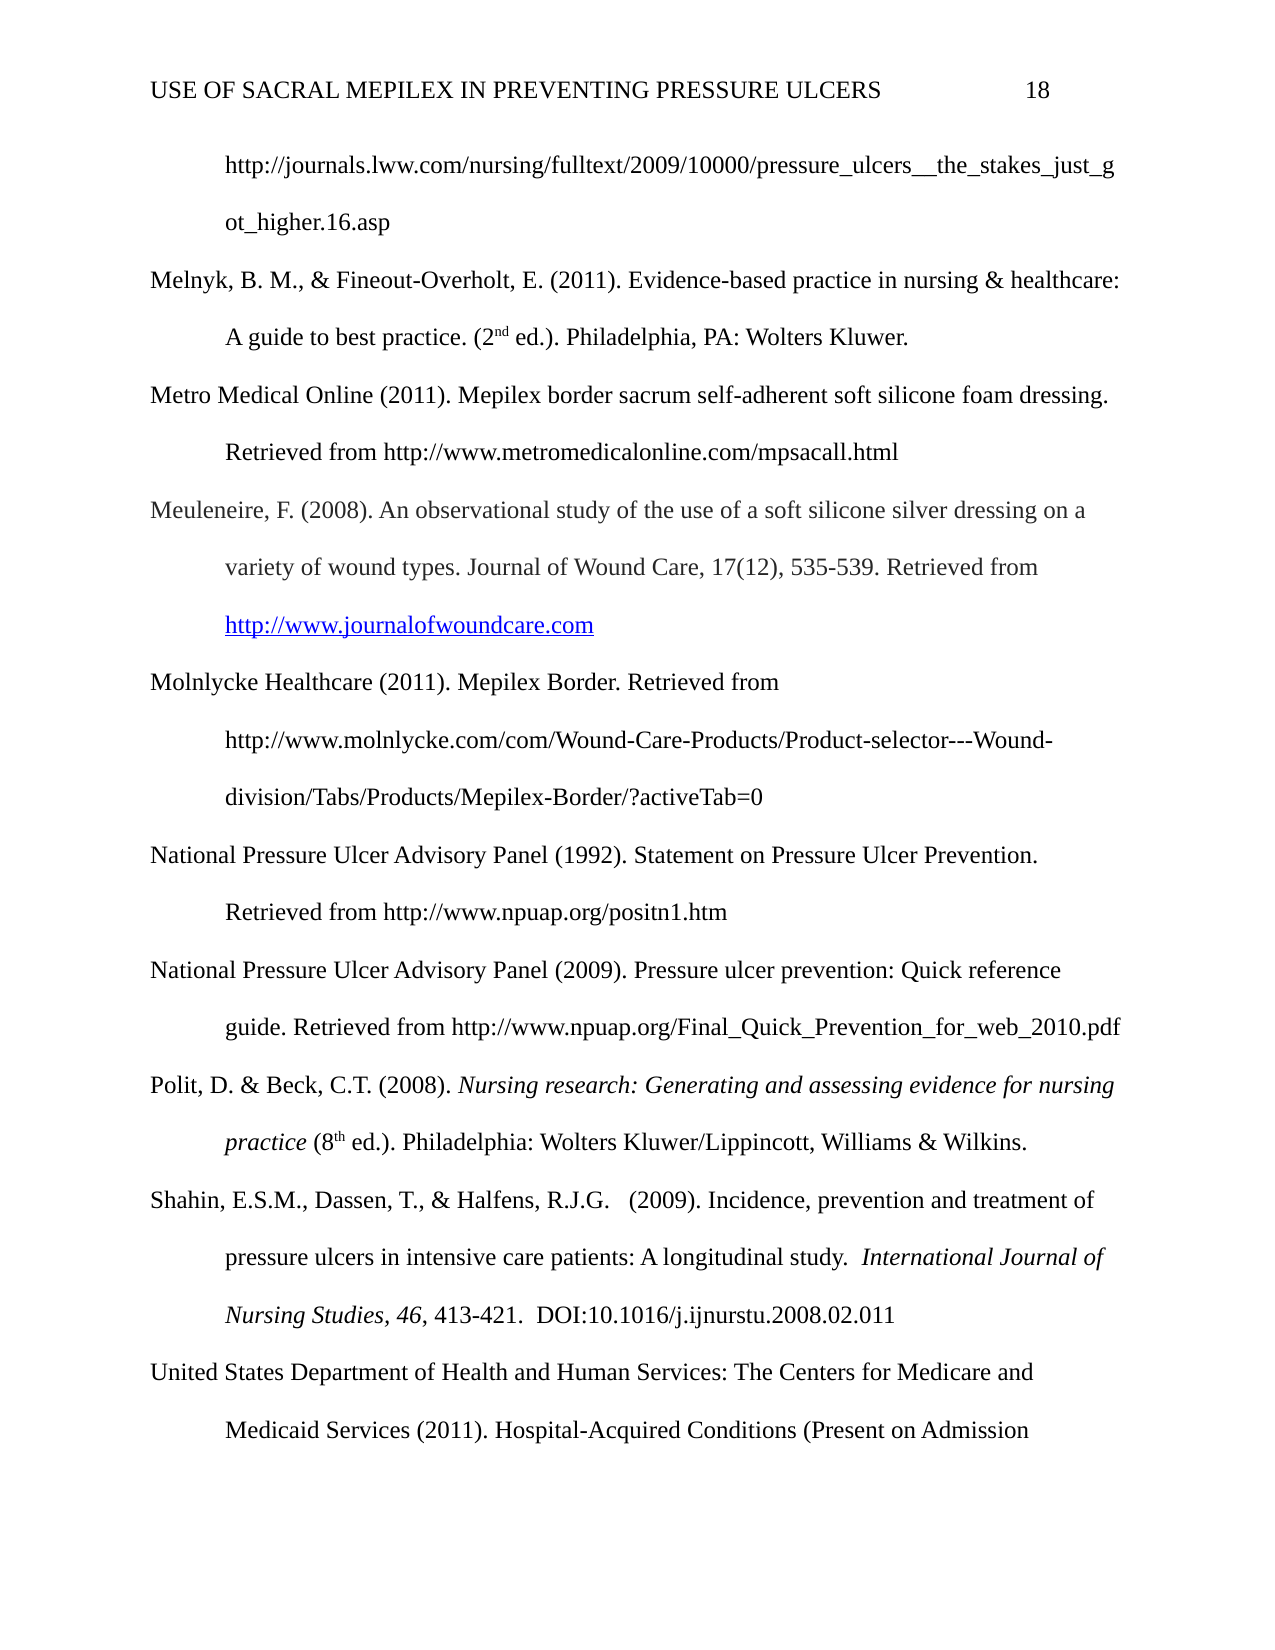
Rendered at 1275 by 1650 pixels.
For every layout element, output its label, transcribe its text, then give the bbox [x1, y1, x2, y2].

text Polit, D. & Beck, C.T. (2008). Nursing research: Generating and assessing evidence for nursing practice (8th ed.). Philadelphia: Wolters Kluwer/Lippincott, Williams & Wilkins. [150, 1070, 1125, 1156]
text Molnlycke Healthcare (2011). Mepilex Border. Retrieved from http://www.molnlycke.com/com/Wound-Care-Products/Product-selector---Wound-division/Tabs/Products/Mepilex-Border/?activeTab=0 [150, 667, 1125, 811]
text Shahin, E.S.M., Dassen, T., & Halfens, R.J.G. (2009). Incidence, prevention and treatment of pressure ulcers in intensive care patients: A longitudinal study. International Journal of Nursing Studies, 46, 413-421. DOI:10.1016/j.ijnurstu.2008.02.011 [150, 1185, 1125, 1329]
text National Pressure Ulcer Advisory Panel (2009). Pressure ulcer prevention: Quick reference guide. Retrieved from http://www.npuap.org/Final_Quick_Prevention_for_web_2010.pdf [150, 955, 1125, 1041]
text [150, 1357, 1125, 1444]
text Melnyk, B. M., & Fineout-Overholt, E. (2011). Evidence-based practice in nursing & healthcare: A guide to best practice. (2nd ed.). Philadelphia, PA: Wolters Kluwer. [150, 265, 1125, 351]
text National Pressure Ulcer Advisory Panel (1992). Statement on Pressure Ulcer Prevention. Retrieved from http://www.npuap.org/positn1.htm [150, 840, 1125, 926]
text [150, 150, 1125, 236]
text Metro Medical Online (2011). Mepilex border sacrum self-adherent soft silicone foam dressing. Retrieved from http://www.metromedicalonline.com/mpsacall.html [150, 380, 1125, 466]
text Meuleneire, F. (2008). An observational study of the use of a soft silicone silver dressing on a variety of wound types. Journal of Wound Care, 17(12), 535-539. Retrieved from http://www.journalofwoundcare.com [150, 495, 1125, 639]
